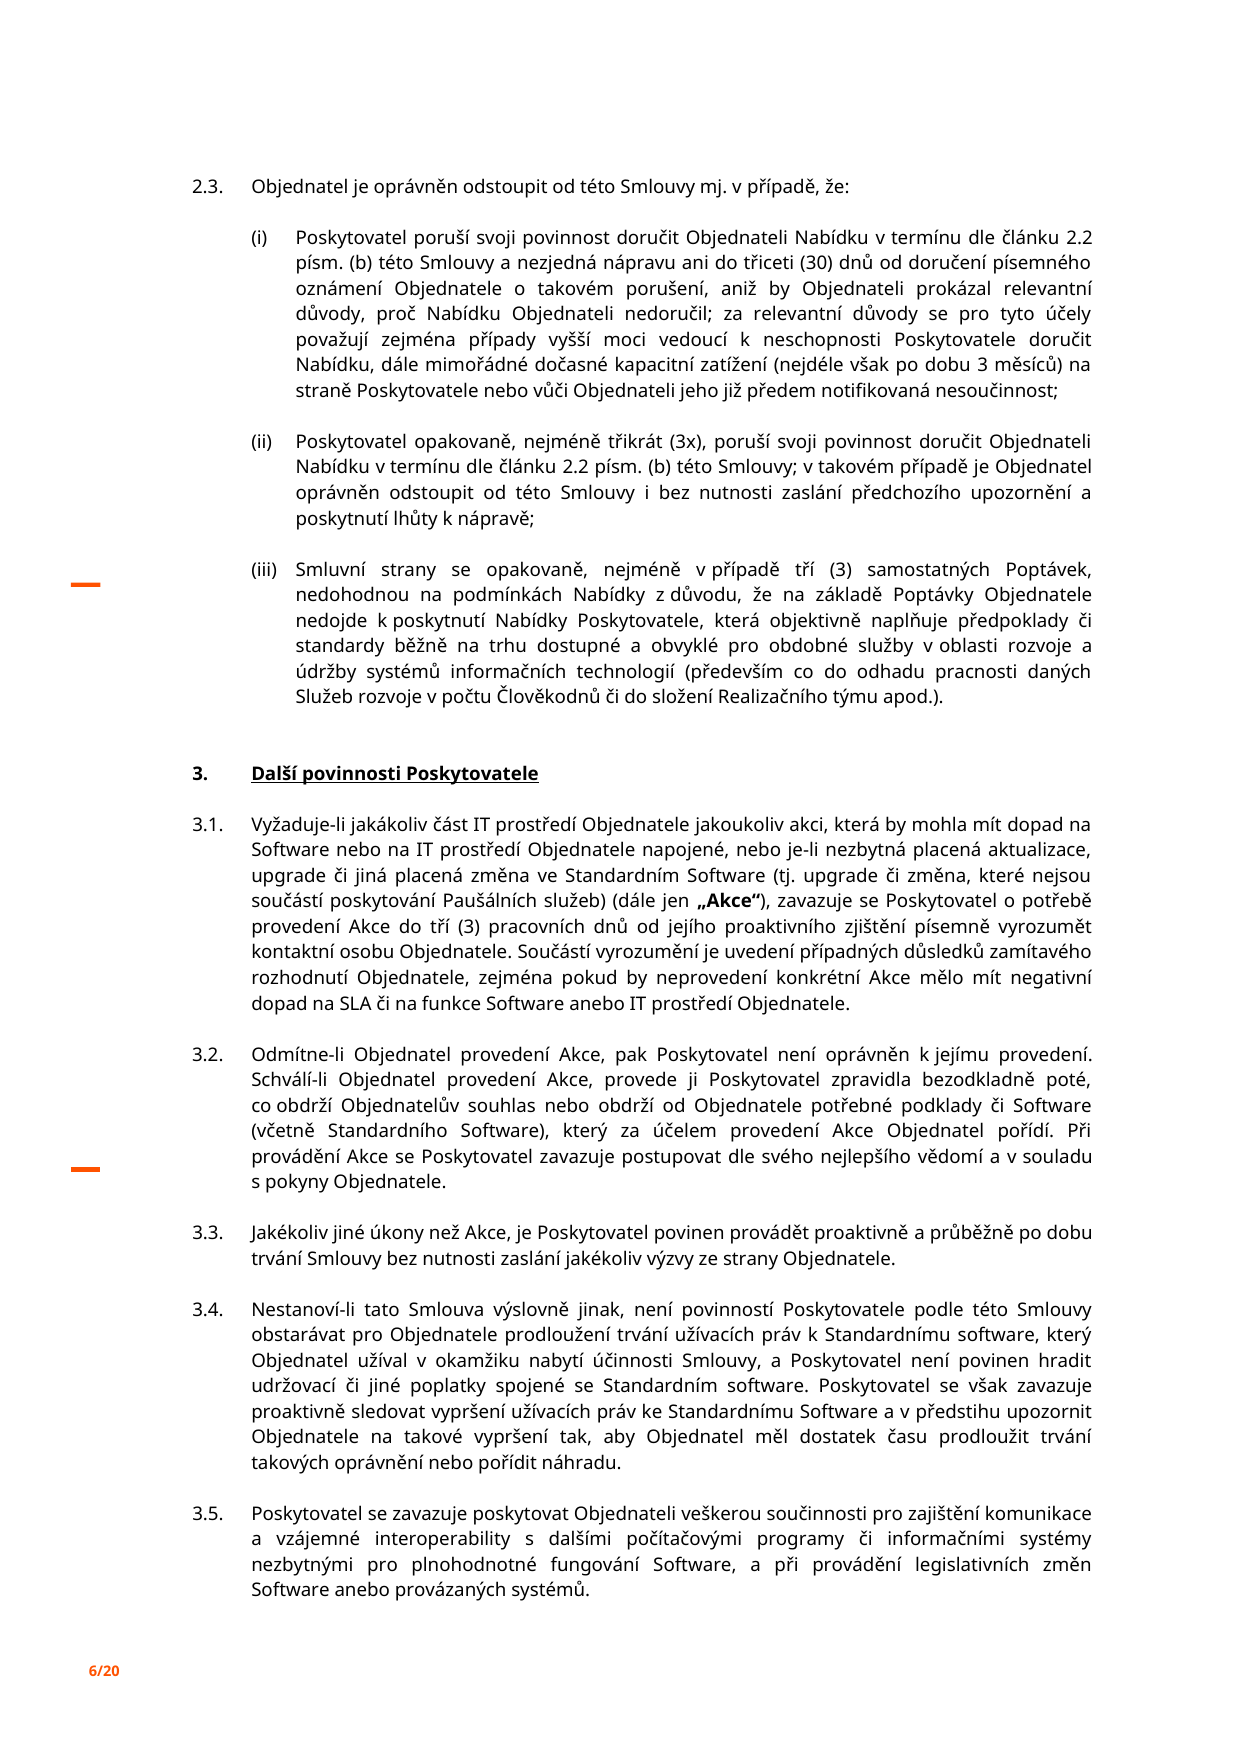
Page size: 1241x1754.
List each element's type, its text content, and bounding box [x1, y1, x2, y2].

list Nestanoví-li tato Smlouva výslovně jinak, není povinností Poskytovatele podle této Smlouvy obstarávat pro Objednatele prodloužení trvání užívacích práv k Standardnímu software, který Objednatel užíval v okamžiku nabytí účinnosti Smlouvy, a Poskytovatel není povinen hradit udržovací či jiné poplatky spojené se Standardním software. Poskytovatel se však zavazuje proaktivně sledovat vypršení užívacích práv ke Standardnímu Software a v předstihu upozornit Objednatele na takové vypršení tak, aby Objednatel měl dostatek času prodloužit trvání takových oprávnění nebo pořídit náhradu. [192, 1296, 1093, 1475]
list Poskytovatel se zavazuje poskytovat Objednateli veškerou součinnosti pro zajištění komunikace a vzájemné interoperability s dalšími počítačovými programy či informačními systémy nezbytnými pro plnohodnotné fungování Software, a při provádění legislativních změn Software anebo provázaných systémů. [192, 1500, 1093, 1602]
list Smluvní strany se opakovaně, nejméně v případě tří (3) samostatných Poptávek, nedohodnou na podmínkách Nabídky z důvodu, že na základě Poptávky Objednatele nedojde k poskytnutí Nabídky Poskytovatele, která objektivně naplňuje předpoklady či standardy běžně na trhu dostupné a obvyklé pro obdobné služby v oblasti rozvoje a údržby systémů informačních technologií (především co do odhadu pracnosti daných Služeb rozvoje v počtu Člověkodnů či do složení Realizačního týmu apod.). [251, 556, 1093, 709]
subtitle Další povinnosti Poskytovatele [192, 760, 1093, 786]
list Poskytovatel poruší svoji povinnost doručit Objednateli Nabídku v termínu dle článku 2.2 písm. (b) této Smlouvy a nezjedná nápravu ani do třiceti (30) dnů od doručení písemného oznámení Objednatele o takovém porušení, aniž by Objednateli prokázal relevantní důvody, proč Nabídku Objednateli nedoručil; za relevantní důvody se pro tyto účely považují zejména případy vyšší moci vedoucí k neschopnosti Poskytovatele doručit Nabídku, dále mimořádné dočasné kapacitní zatížení (nejdéle však po dobu 3 měsíců) na straně Poskytovatele nebo vůči Objednateli jeho již předem notifikovaná nesoučinnost; [251, 224, 1093, 403]
list Vyžaduje-li jakákoliv část IT prostředí Objednatele jakoukoliv akci, která by mohla mít dopad na Software nebo na IT prostředí Objednatele napojené, nebo je-li nezbytná placená aktualizace, upgrade či jiná placená změna ve Standardním Software (tj. upgrade či změna, které nejsou součástí poskytování Paušálních služeb) (dále jen „Akce“), zavazuje se Poskytovatel o potřebě provedení Akce do tří (3) pracovních dnů od jejího proaktivního zjištění písemně vyrozumět kontaktní osobu Objednatele. Součástí vyrozumění je uvedení případných důsledků zamítavého rozhodnutí Objednatele, zejména pokud by neprovedení konkrétní Akce mělo mít negativní dopad na SLA či na funkce Software anebo IT prostředí Objednatele. [192, 811, 1093, 1015]
list Jakékoliv jiné úkony než Akce, je Poskytovatel povinen provádět proaktivně a průběžně po dobu trvání Smlouvy bez nutnosti zaslání jakékoliv výzvy ze strany Objednatele. [192, 1219, 1093, 1271]
list Poskytovatel opakovaně, nejméně třikrát (3x), poruší svoji povinnost doručit Objednateli Nabídku v termínu dle článku 2.2 písm. (b) této Smlouvy; v takovém případě je Objednatel oprávněn odstoupit od této Smlouvy i bez nutnosti zaslání předchozího upozornění a poskytnutí lhůty k nápravě; [251, 428, 1093, 530]
list Odmítne-li Objednatel provedení Akce, pak Poskytovatel není oprávněn k jejímu provedení. Schválí-li Objednatel provedení Akce, provede ji Poskytovatel zpravidla bezodkladně poté, co obdrží Objednatelův souhlas nebo obdrží od Objednatele potřebné podklady či Software (včetně Standardního Software), který za účelem provedení Akce Objednatel pořídí. Při provádění Akce se Poskytovatel zavazuje postupovat dle svého nejlepšího vědomí a v souladu s pokyny Objednatele. [192, 1041, 1093, 1194]
list Objednatel je oprávněn odstoupit od této Smlouvy mj. v případě, že: [192, 173, 1093, 199]
